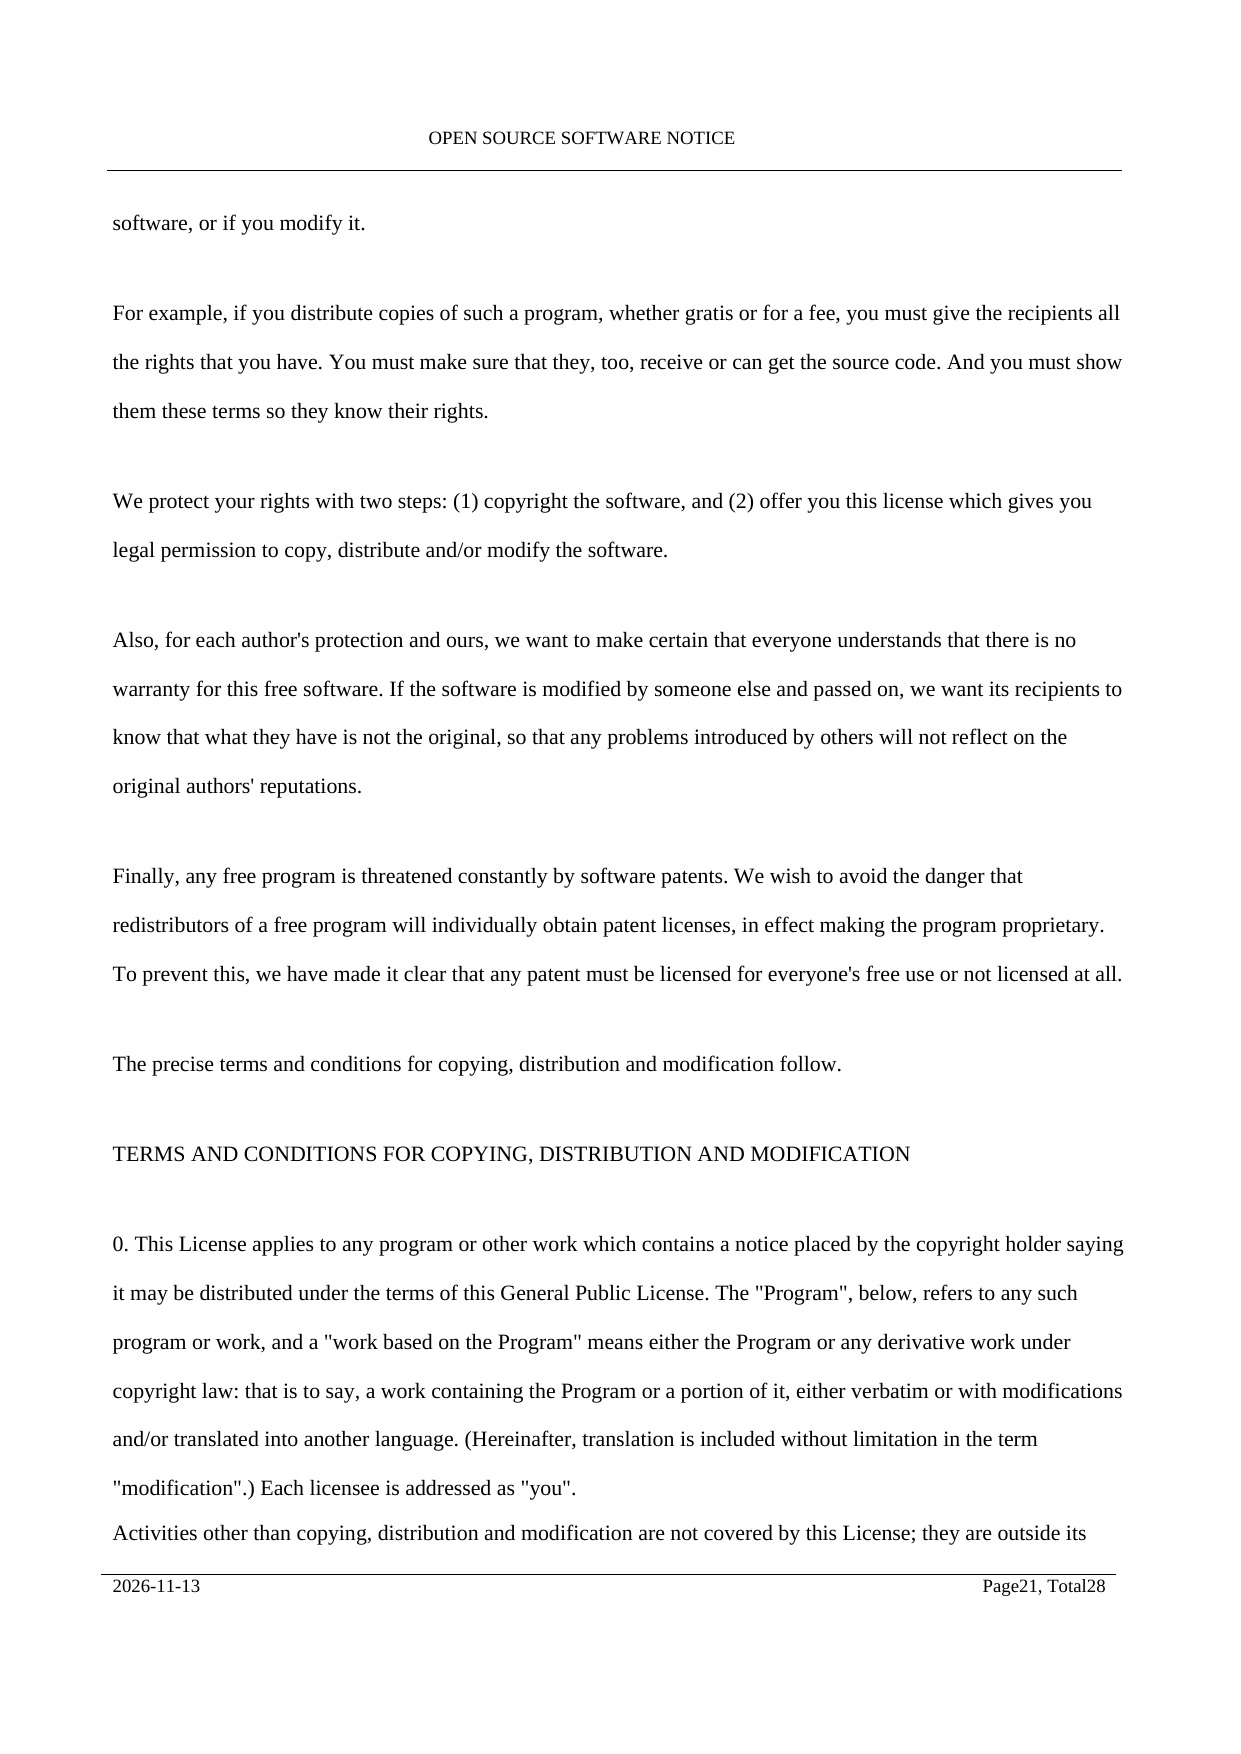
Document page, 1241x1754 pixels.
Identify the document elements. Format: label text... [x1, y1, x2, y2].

text Finally, any free program is threatened constantly by software patents. We wish to avoid the danger that redistributors of a free program will individually obtain patent licenses, in effect making the program proprietary. To prevent this, we have made it clear that any patent must be licensed for everyone's free use or not licensed at all. [112, 860, 1128, 990]
text 0. This License applies to any program or other work which contains a notice placed by the copyright holder saying it may be distributed under the terms of this General Public License. The "Program", below, refers to any such program or work, and a "work based on the Program" means either the Program or any derivative work under copyright law: that is to say, a work containing the Program or a portion of it, either verbatim or with modifications and/or translated into another language. (Hereinafter, translation is included without limitation in the term "modification".) Each licensee is addressed as "you". [112, 1228, 1128, 1504]
text For example, if you distribute copies of such a program, whether gratis or for a fee, you must give the recipients all the rights that you have. You must make sure that they, too, receive or can get the source code. And you must show them these terms so they know their rights. [112, 297, 1128, 427]
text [112, 206, 1128, 239]
text TERMS AND CONDITIONS FOR COPYING, DISTRIBUTION AND MODIFICATION [112, 1138, 1128, 1170]
text The precise terms and conditions for copying, distribution and modification follow. [112, 1047, 1128, 1080]
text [112, 1517, 1128, 1549]
text We protect your rights with two steps: (1) copyright the software, and (2) offer you this license which gives you legal permission to copy, distribute and/or modify the software. [112, 484, 1128, 566]
text Also, for each author's protection and ours, we want to make certain that everyone understands that there is no warranty for this free software. If the software is modified by someone else and passed on, we want its recipients to know that what they have is not the original, so that any problems introduced by others will not reflect on the original authors' reputations. [112, 623, 1128, 802]
